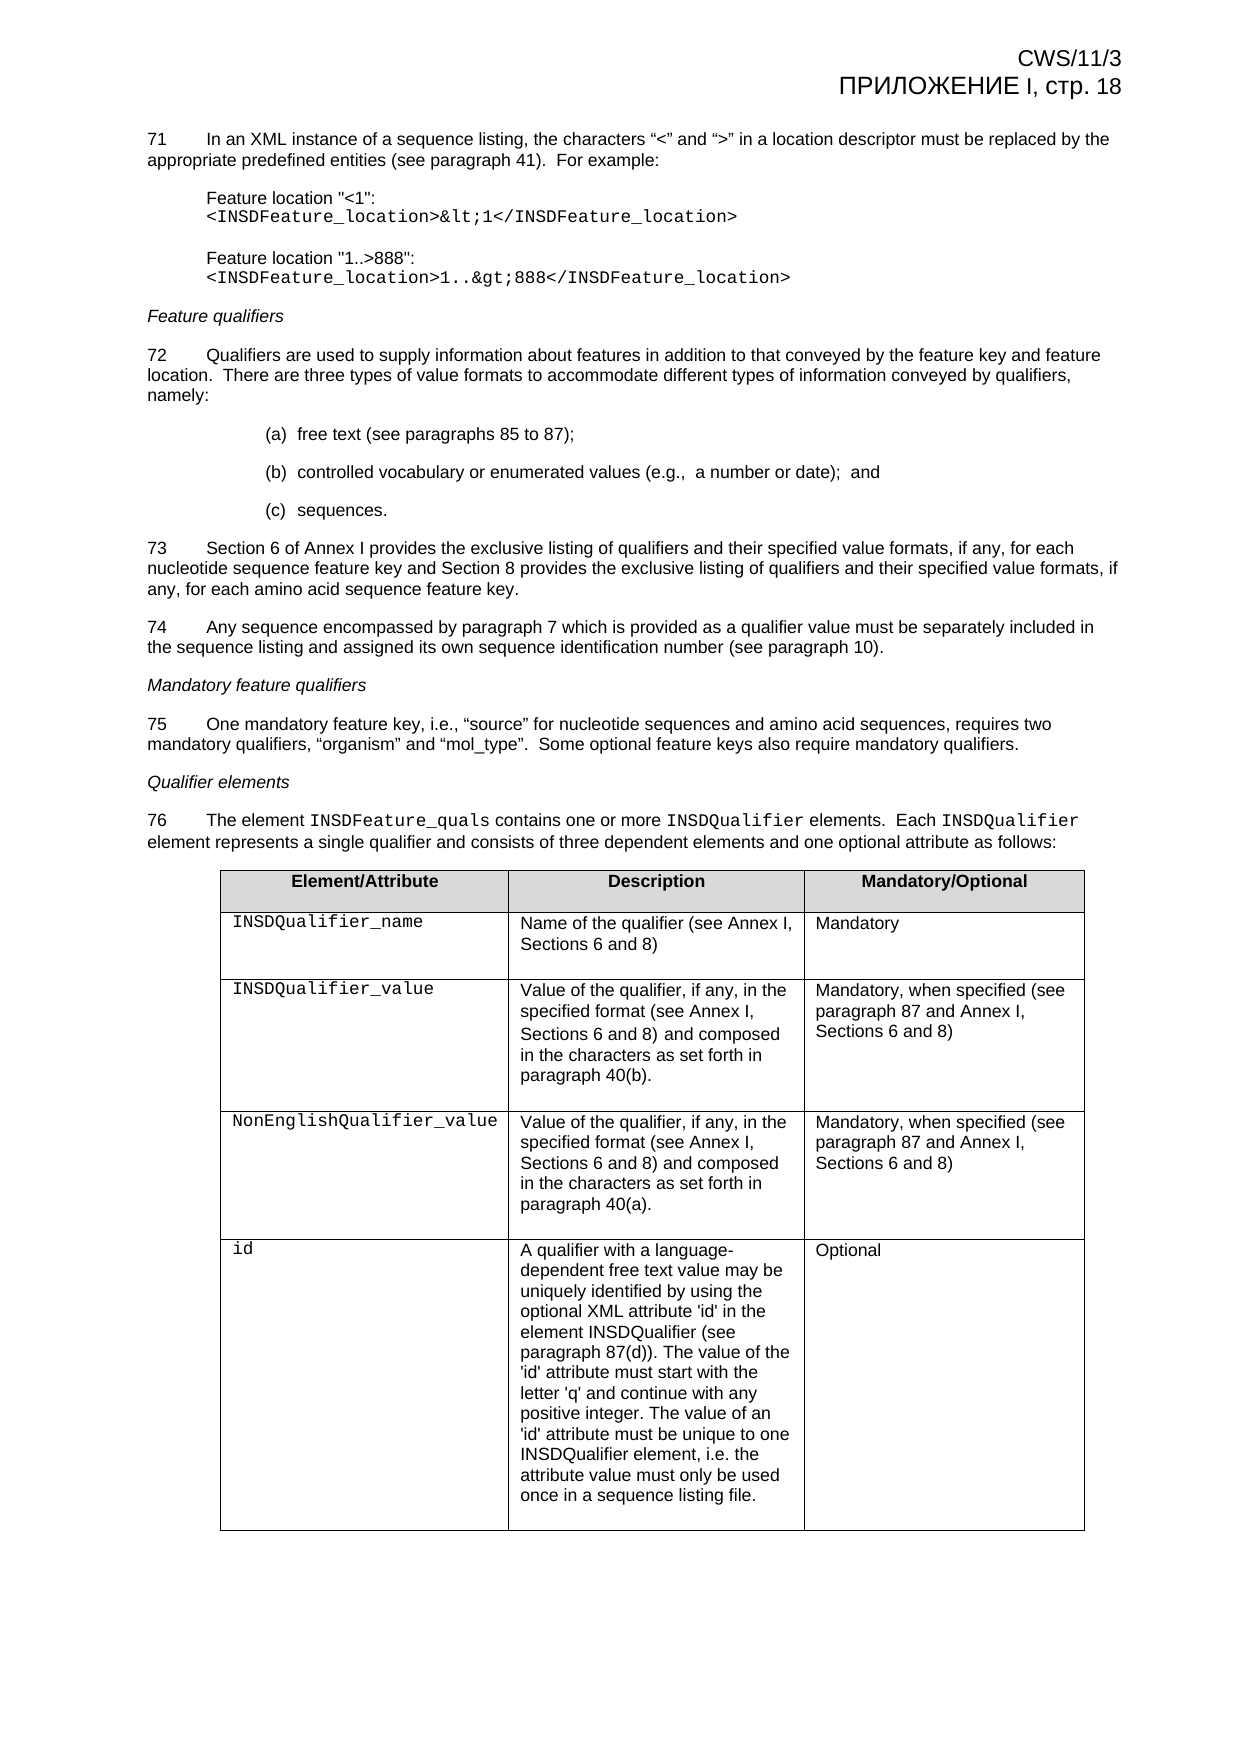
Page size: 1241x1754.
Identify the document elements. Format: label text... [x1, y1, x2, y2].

list Any sequence encompassed by paragraph 7 which is provided as a qualifier value must be separately included in the sequence listing and assigned its own sequence identification number (see paragraph 10). [147, 617, 1122, 657]
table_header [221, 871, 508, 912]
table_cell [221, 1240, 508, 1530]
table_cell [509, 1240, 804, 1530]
text <INSDFeature_location>&lt;1</INSDFeature_location> [206, 208, 1122, 228]
list free text (see paragraphs 85 to 87); [206, 423, 1122, 444]
list One mandatory feature key, i.e., “source” for nucleotide sequences and amino acid sequences, requires two mandatory qualifiers, “organism” and “mol_type”. Some optional feature keys also require mandatory qualifiers. [147, 713, 1122, 754]
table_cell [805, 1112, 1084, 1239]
subtitle Qualifier elements [147, 772, 1122, 792]
text Feature location "1..>888": [206, 248, 1122, 268]
list In an XML instance of a sequence listing, the characters “<” and “>” in a location descriptor must be replaced by the appropriate predefined entities (see paragraph 41). For example: [147, 129, 1122, 170]
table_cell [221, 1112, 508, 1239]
list controlled vocabulary or enumerated values (e.g., a number or date); and [206, 461, 1122, 482]
subtitle Feature qualifiers [147, 306, 1122, 327]
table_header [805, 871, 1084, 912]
list Qualifiers are used to supply information about features in addition to that conveyed by the feature key and feature location. There are three types of value formats to accommodate different types of information conveyed by qualifiers, namely: [147, 344, 1122, 406]
text <INSDFeature_location>1..&gt;888</INSDFeature_location> [206, 268, 1122, 288]
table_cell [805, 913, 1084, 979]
list sequences. [206, 499, 1122, 520]
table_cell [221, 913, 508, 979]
list The element INSDFeature_quals contains one or more INSDQualifier elements. Each INSDQualifier element represents a single qualifier and consists of three dependent elements and one optional attribute as follows: [147, 810, 1122, 852]
list Section 6 of Annex I provides the exclusive listing of qualifiers and their specified value formats, if any, for each nucleotide sequence feature key and Section 8 provides the exclusive listing of qualifiers and their specified value formats, if any, for each amino acid sequence feature key. [147, 538, 1122, 599]
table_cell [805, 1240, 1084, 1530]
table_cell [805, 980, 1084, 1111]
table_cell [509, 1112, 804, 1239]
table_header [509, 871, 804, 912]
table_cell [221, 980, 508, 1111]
text Feature location "<1": [206, 187, 1122, 208]
subtitle Mandatory feature qualifiers [147, 675, 1122, 696]
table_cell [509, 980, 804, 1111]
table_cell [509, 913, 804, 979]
